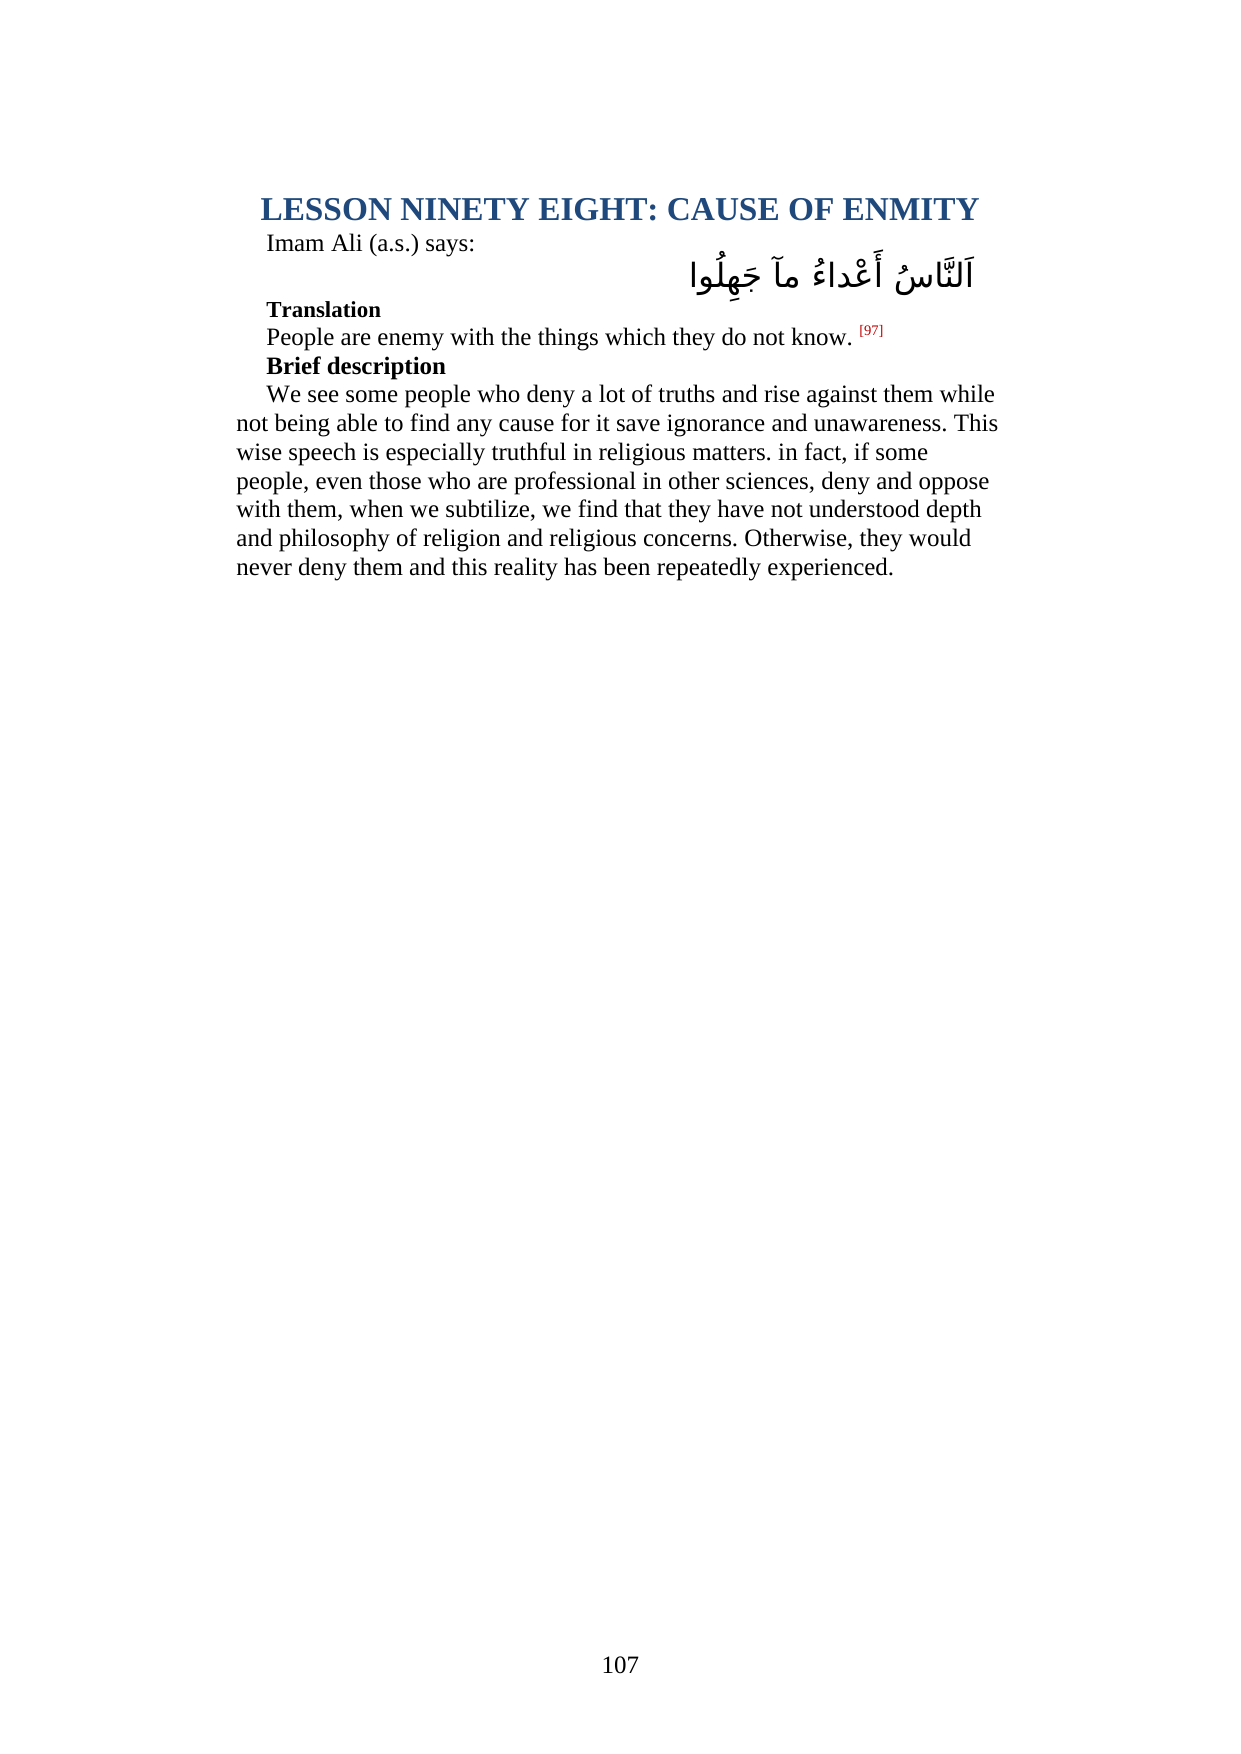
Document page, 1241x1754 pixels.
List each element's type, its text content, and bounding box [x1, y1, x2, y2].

text We see some people who deny a lot of truths and rise against them while not being able to find any cause for it save ignorance and unawareness. This wise speech is especially truthful in religious matters. in fact, if some people, even those who are professional in other sciences, deny and oppose with them, when we subtilize, we find that they have not understood depth and philosophy of religion and religious concerns. Otherwise, they would never deny them and this reality has been repeatedly experienced. [236, 379, 1004, 581]
text Translation [236, 296, 1004, 322]
text Imam Ali (a.s.) says: [236, 228, 1004, 257]
subtitle LESSON NINETY EIGHT: CAUSE OF ENMITY [236, 190, 1004, 228]
text Brief description [236, 351, 1004, 379]
text اَلنَّاسُ أَعْداءُ مآ جَهِلُوا [236, 257, 1004, 296]
text People are enemy with the things which they do not know. [97] [236, 322, 1004, 351]
